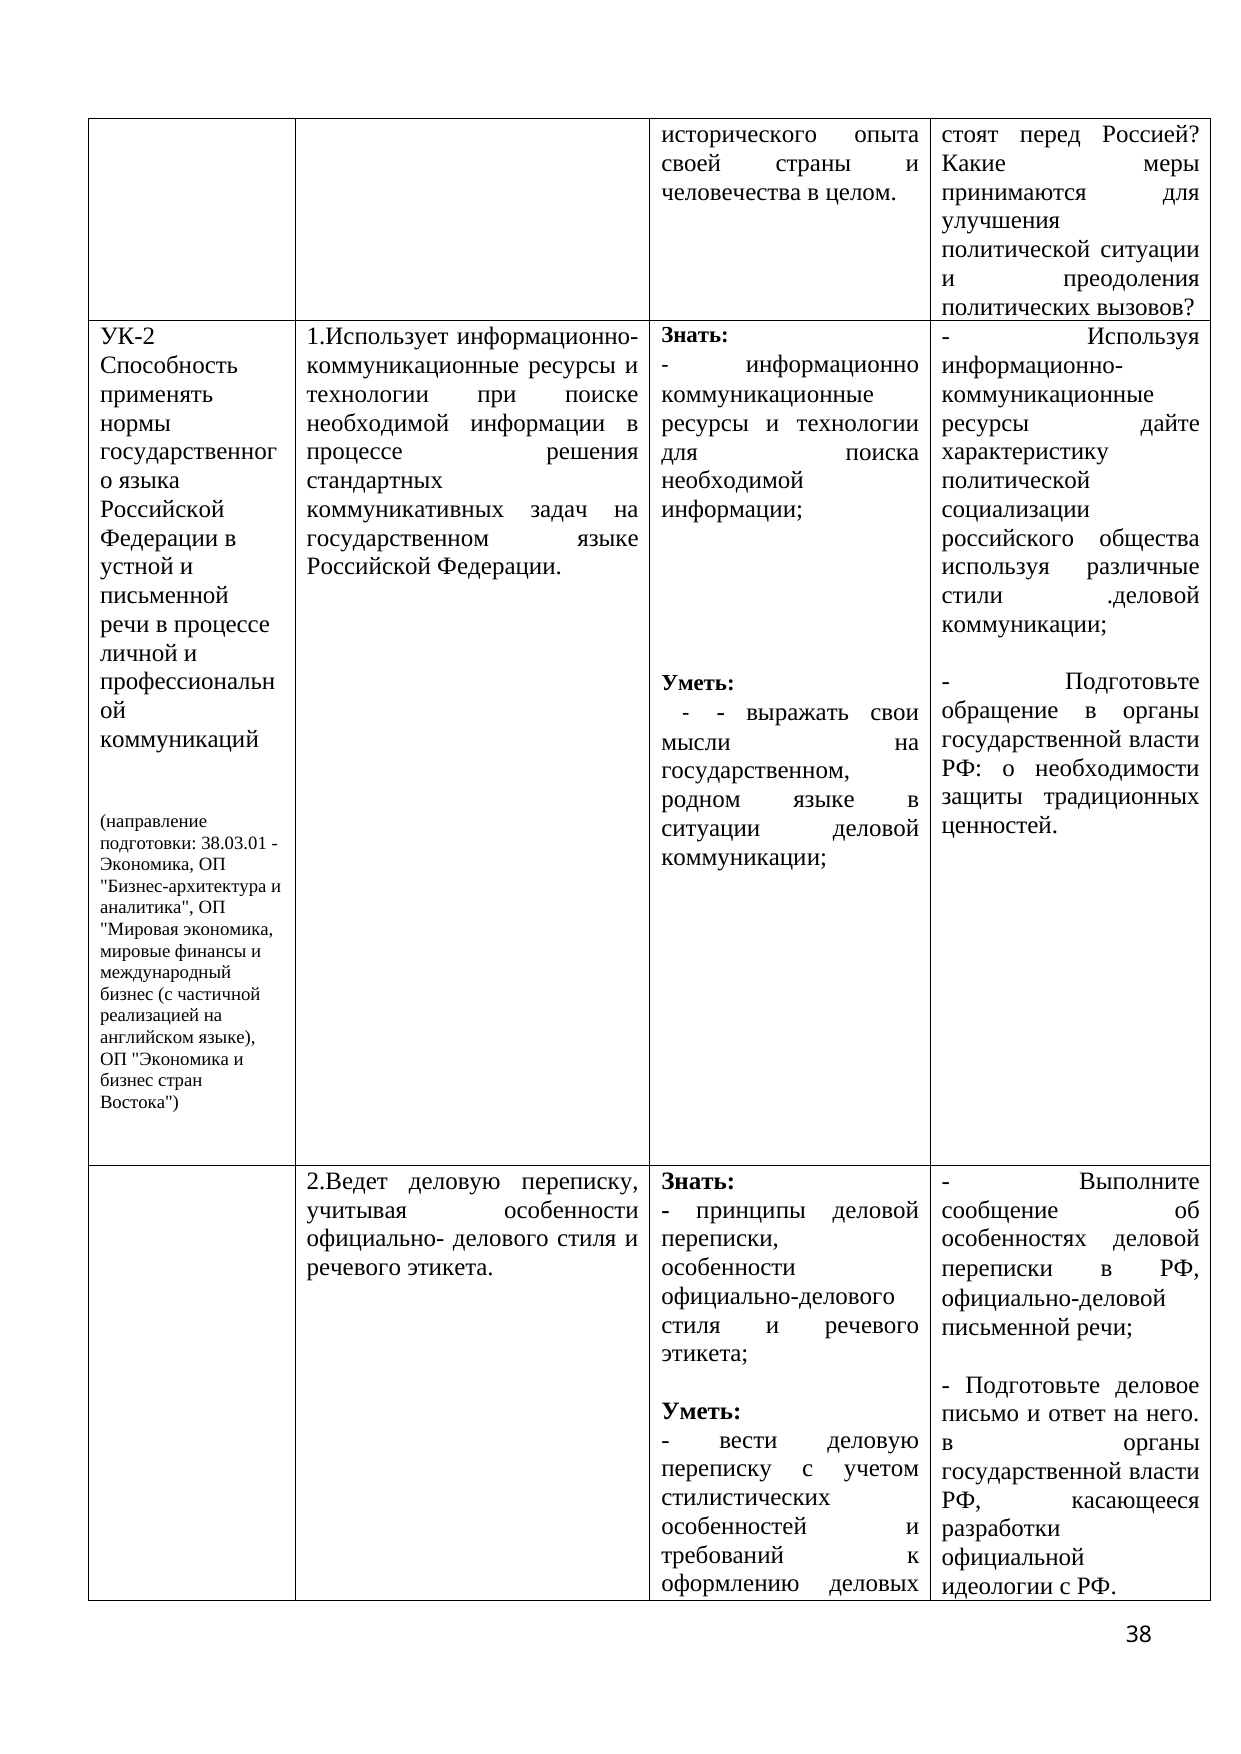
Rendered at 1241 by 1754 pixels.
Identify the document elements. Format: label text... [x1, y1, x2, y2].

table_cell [931, 1166, 1210, 1600]
table_cell 1.Использует информационно-коммуникационные ресурсы и технологии при поиске необходимой информации в процессе решения стандартных коммуникативных задач на государственном языке Российской Федерации. [296, 321, 649, 1165]
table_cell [650, 1166, 930, 1600]
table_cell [931, 119, 1210, 320]
table_cell [89, 1166, 295, 1600]
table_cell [650, 119, 930, 320]
table_cell - Используя информационно-коммуникационные ресурсы дайте характеристику политической социализации российского общества используя различные стили .деловой коммуникации; - Подготовьте обращение в органы государственной власти РФ: о необходимости защиты традиционных ценностей. [931, 321, 1210, 1165]
table_cell Знать: - информационно коммуникационные ресурсы и технологии для поиска необходимой информации; Уметь: - - выражать свои мысли на государственном, родном языке в ситуации деловой коммуникации; [650, 321, 930, 1165]
table_cell УК-2 Способность применять нормы государственного языка Российской Федерации в устной и письменной речи в процессе личной и профессиональной коммуникаций (направление подготовки: 38.03.01 - Экономика, ОП "Бизнес-архитектура и аналитика", ОП "Мировая экономика, мировые финансы и международный бизнес (с частичной реализацией на английском языке), ОП "Экономика и бизнес стран Востока") [89, 321, 295, 1165]
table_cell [296, 119, 649, 320]
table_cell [296, 1166, 649, 1600]
